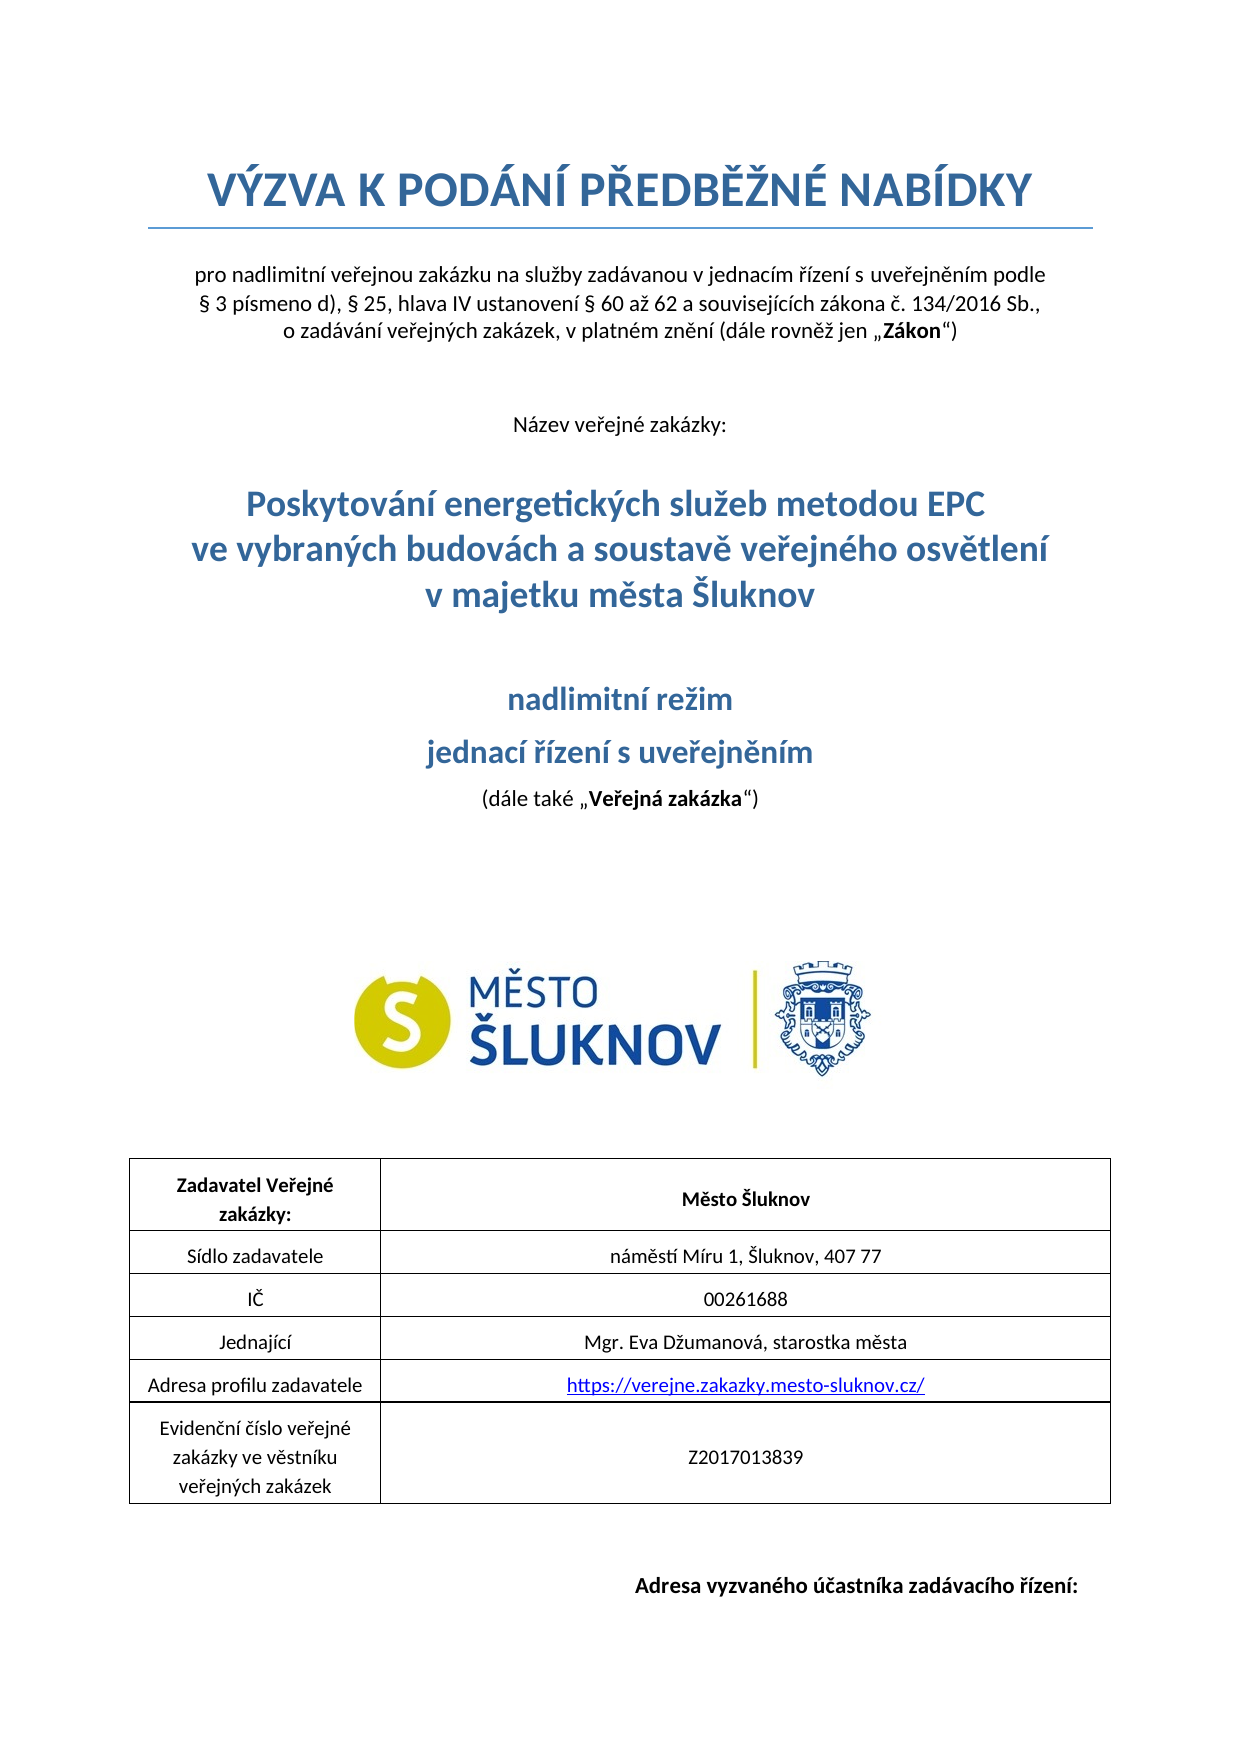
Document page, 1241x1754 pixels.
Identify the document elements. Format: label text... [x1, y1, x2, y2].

table_cell Sídlo zadavatele [130, 1231, 380, 1273]
text jednací řízení s uveřejněním [148, 731, 1093, 772]
title VÝZVA K PODÁNÍ PŘEDBĚŽNÉ NABÍDKY [148, 158, 1093, 227]
table_header Město Šluknov [381, 1159, 1110, 1230]
table_header Zadavatel Veřejné zakázky: [130, 1159, 380, 1230]
text pro nadlimitní veřejnou zakázku na služby zadávanou v jednacím řízení s uveřejněním podle § 3 písmeno d), § 25, hlava IV ustanovení § 60 až 62 a souvisejících zákona č. 134/2016 Sb., o zadávání veřejných zakázek, v platném znění (dále rovněž jen „Zákon“) [148, 261, 1093, 345]
table_cell IČ [130, 1274, 380, 1316]
table_cell Z2017013839 [381, 1403, 1110, 1503]
text Název veřejné zakázky: [148, 410, 1093, 438]
table_cell náměstí Míru 1, Šluknov, 407 77 [381, 1231, 1110, 1273]
table_cell Adresa profilu zadavatele [130, 1360, 380, 1401]
table_cell Evidenční číslo veřejné zakázky ve věstníku veřejných zakázek [130, 1403, 380, 1503]
text Adresa vyzvaného účastníka zadávacího řízení: [635, 1571, 1093, 1599]
table_cell Jednající [130, 1317, 380, 1359]
table_cell Mgr. Eva Džumanová, starostka města [381, 1317, 1110, 1359]
text nadlimitní režim [148, 678, 1093, 718]
table_cell 00261688 [381, 1274, 1110, 1316]
picture [354, 961, 886, 1109]
text (dále také „Veřejná zakázka“) [148, 784, 1093, 812]
table_cell https://verejne.zakazky.mesto-sluknov.cz/ [381, 1360, 1110, 1401]
text Poskytování energetických služeb metodou EPC ve vybraných budovách a soustavě veřejného osvětlení v majetku města Šluknov [148, 479, 1093, 617]
